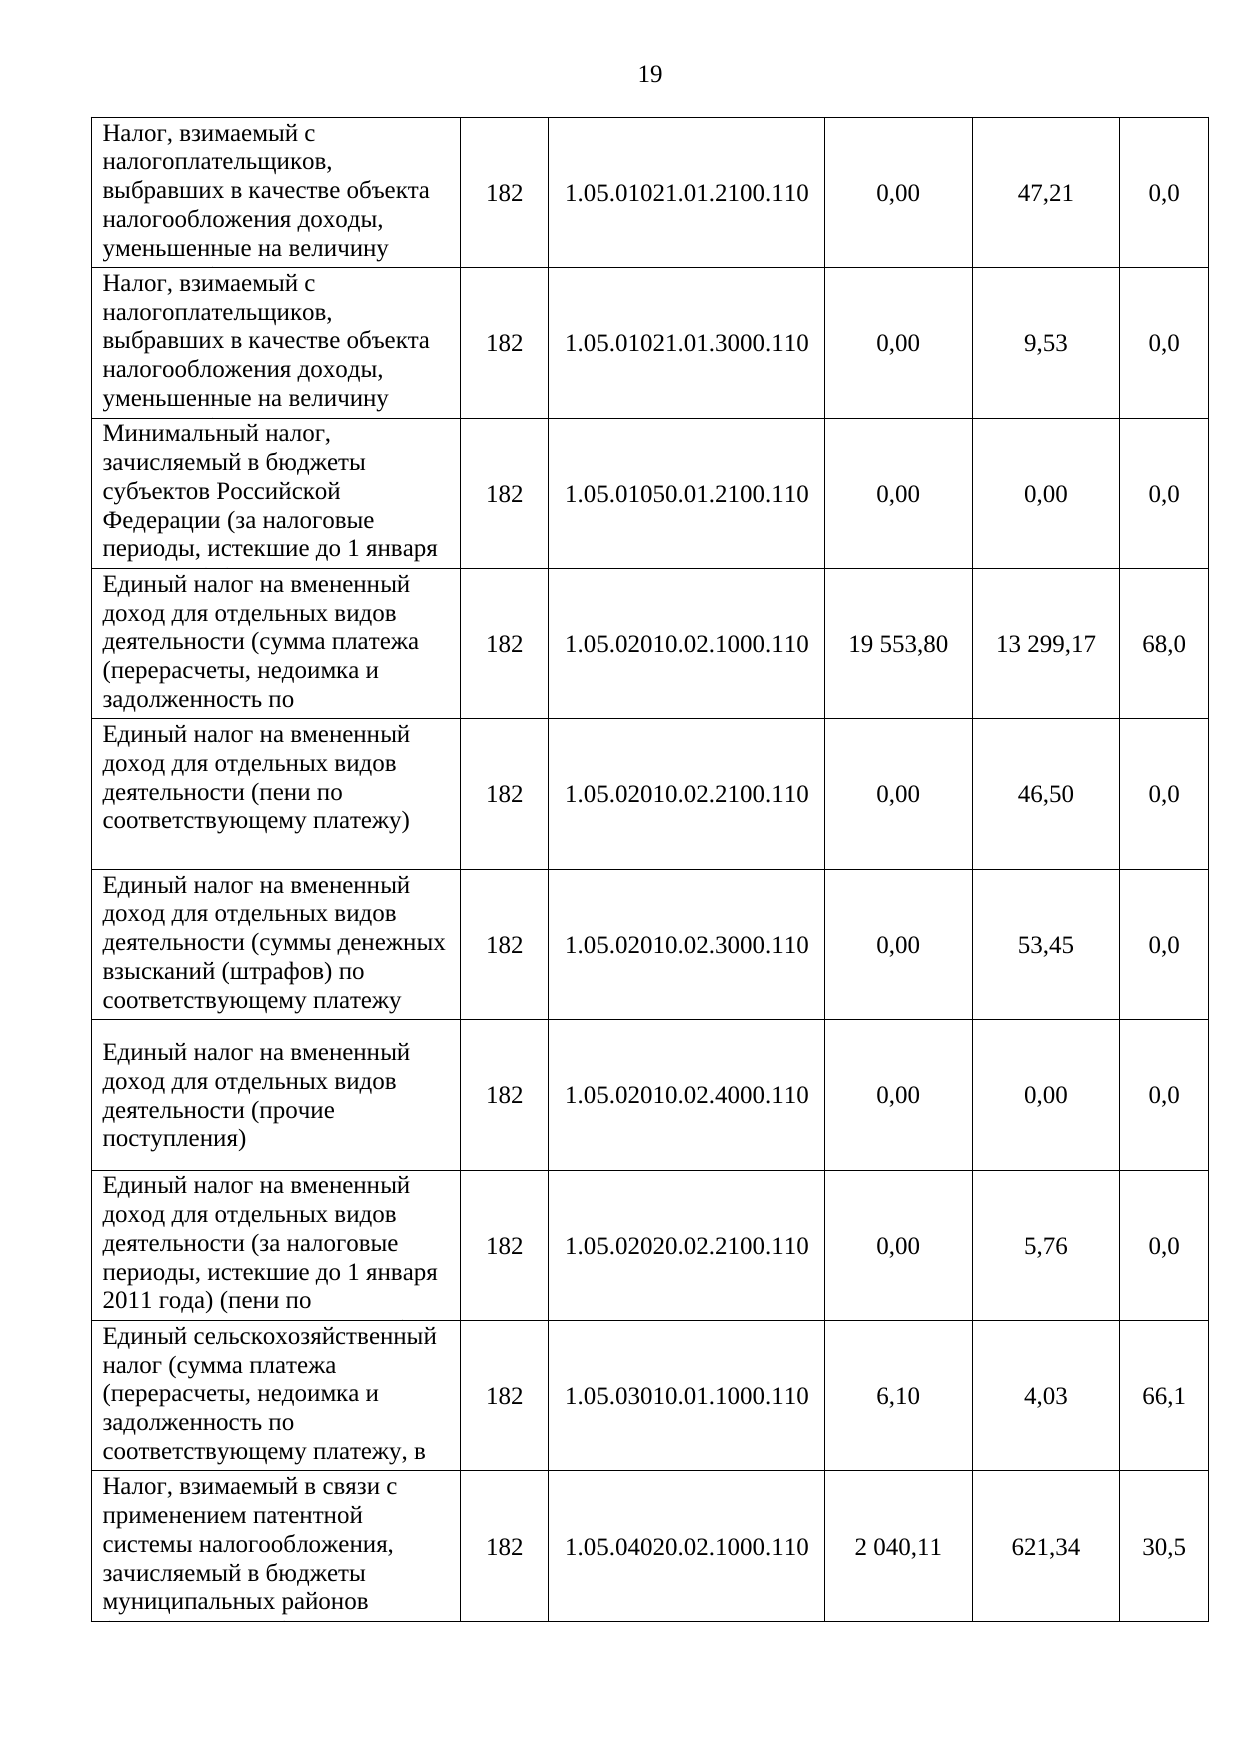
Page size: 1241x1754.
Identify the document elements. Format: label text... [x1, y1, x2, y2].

table_cell 0,0 [1120, 1020, 1208, 1169]
table_cell 1.05.02010.02.1000.110 [549, 569, 824, 718]
table_cell Единый налог на вмененный доход для отдельных видов деятельности (пени по соответствующему платежу) [92, 719, 460, 869]
table_cell Единый налог на вмененный доход для отдельных видов деятельности (сумма платежа (перерасчеты, недоимка и задолженность по соответствующему платежу, в том числе по отмененному) [92, 569, 460, 718]
table_cell 0,0 [1120, 118, 1208, 267]
table_cell 0,0 [1120, 268, 1208, 417]
table_cell 46,50 [973, 719, 1119, 869]
table_cell Налог, взимаемый с налогоплательщиков, выбравших в качестве объекта налогообложения доходы, уменьшенные на величину расходов (в том числе минимальный налог, зачисляемый в бюджеты субъектов Российской Федерации (пени по соответствующему платежу) [92, 118, 460, 267]
table_cell Минимальный налог, зачисляемый в бюджеты субъектов Российской Федерации (за налоговые периоды, истекшие до 1 января 2016 года) (пени по соответствующему платежу) [92, 419, 460, 568]
table_cell 0,00 [825, 1020, 972, 1169]
table_cell 1.05.02020.02.2100.110 [549, 1171, 824, 1320]
table_cell 1.05.01021.01.2100.110 [549, 118, 824, 267]
table_cell 182 [461, 719, 548, 869]
table_cell Единый налог на вмененный доход для отдельных видов деятельности (прочие поступления) [92, 1020, 460, 1169]
table_cell Налог, взимаемый с налогоплательщиков, выбравших в качестве объекта налогообложения доходы, уменьшенные на величину расходов (в том числе минимальный налог, зачисляемый в бюджеты субъектов Российской Федерации (суммы денежных взысканий (штрафов) по соответствующему платежу согласно законодательству Российской Федерации) [92, 268, 460, 417]
table_cell 182 [461, 1321, 548, 1470]
table_cell 0,00 [825, 118, 972, 267]
table_cell 47,21 [973, 118, 1119, 267]
table_cell 6,10 [825, 1321, 972, 1470]
table_cell 182 [461, 419, 548, 568]
table_cell 0,00 [973, 419, 1119, 568]
table_cell 0,00 [825, 719, 972, 869]
table_cell 0,00 [825, 1171, 972, 1320]
table_cell 0,00 [825, 268, 972, 417]
table_cell 0,00 [825, 419, 972, 568]
table_cell 1.05.02010.02.4000.110 [549, 1020, 824, 1169]
table_cell 1.05.04020.02.1000.110 [549, 1471, 824, 1621]
table_cell 1.05.01050.01.2100.110 [549, 419, 824, 568]
table_cell Единый сельскохозяйственный налог (сумма платежа (перерасчеты, недоимка и задолженность по соответствующему платежу, в том числе по отмененному) [92, 1321, 460, 1470]
table_cell 68,0 [1120, 569, 1208, 718]
table_cell 182 [461, 870, 548, 1019]
table_cell Налог, взимаемый в связи с применением патентной системы налогообложения, зачисляемый в бюджеты муниципальных районов (сумма платежа (перерасчеты, недоимка и задолженность по соответствующему платежу, в том числе по отмененному) [92, 1471, 460, 1621]
table_cell 182 [461, 118, 548, 267]
table_cell 0,0 [1120, 719, 1208, 869]
table_cell 621,34 [973, 1471, 1119, 1621]
table_cell 30,5 [1120, 1471, 1208, 1621]
table_cell 5,76 [973, 1171, 1119, 1320]
table_cell Единый налог на вмененный доход для отдельных видов деятельности (суммы денежных взысканий (штрафов) по соответствующему платежу согласно законодательству Российской Федерации) [92, 870, 460, 1019]
table_cell 182 [461, 569, 548, 718]
table_cell 1.05.02010.02.3000.110 [549, 870, 824, 1019]
table_cell 66,1 [1120, 1321, 1208, 1470]
table_cell 1.05.01021.01.3000.110 [549, 268, 824, 417]
table_cell 2 040,11 [825, 1471, 972, 1621]
table_cell 0,0 [1120, 419, 1208, 568]
table_cell 0,0 [1120, 870, 1208, 1019]
table_cell 1.05.02010.02.2100.110 [549, 719, 824, 869]
table_cell 182 [461, 1020, 548, 1169]
table_cell 4,03 [973, 1321, 1119, 1470]
table_cell 9,53 [973, 268, 1119, 417]
table_cell 0,0 [1120, 1171, 1208, 1320]
table_cell 19 553,80 [825, 569, 972, 718]
table_cell 182 [461, 1471, 548, 1621]
table_cell 0,00 [825, 870, 972, 1019]
table_cell 182 [461, 268, 548, 417]
table_cell 13 299,17 [973, 569, 1119, 718]
table_cell 53,45 [973, 870, 1119, 1019]
table_cell 1.05.03010.01.1000.110 [549, 1321, 824, 1470]
table_cell Единый налог на вмененный доход для отдельных видов деятельности (за налоговые периоды, истекшие до 1 января 2011 года) (пени по соответствующему платежу) [92, 1171, 460, 1320]
table_cell 0,00 [973, 1020, 1119, 1169]
table_cell 182 [461, 1171, 548, 1320]
